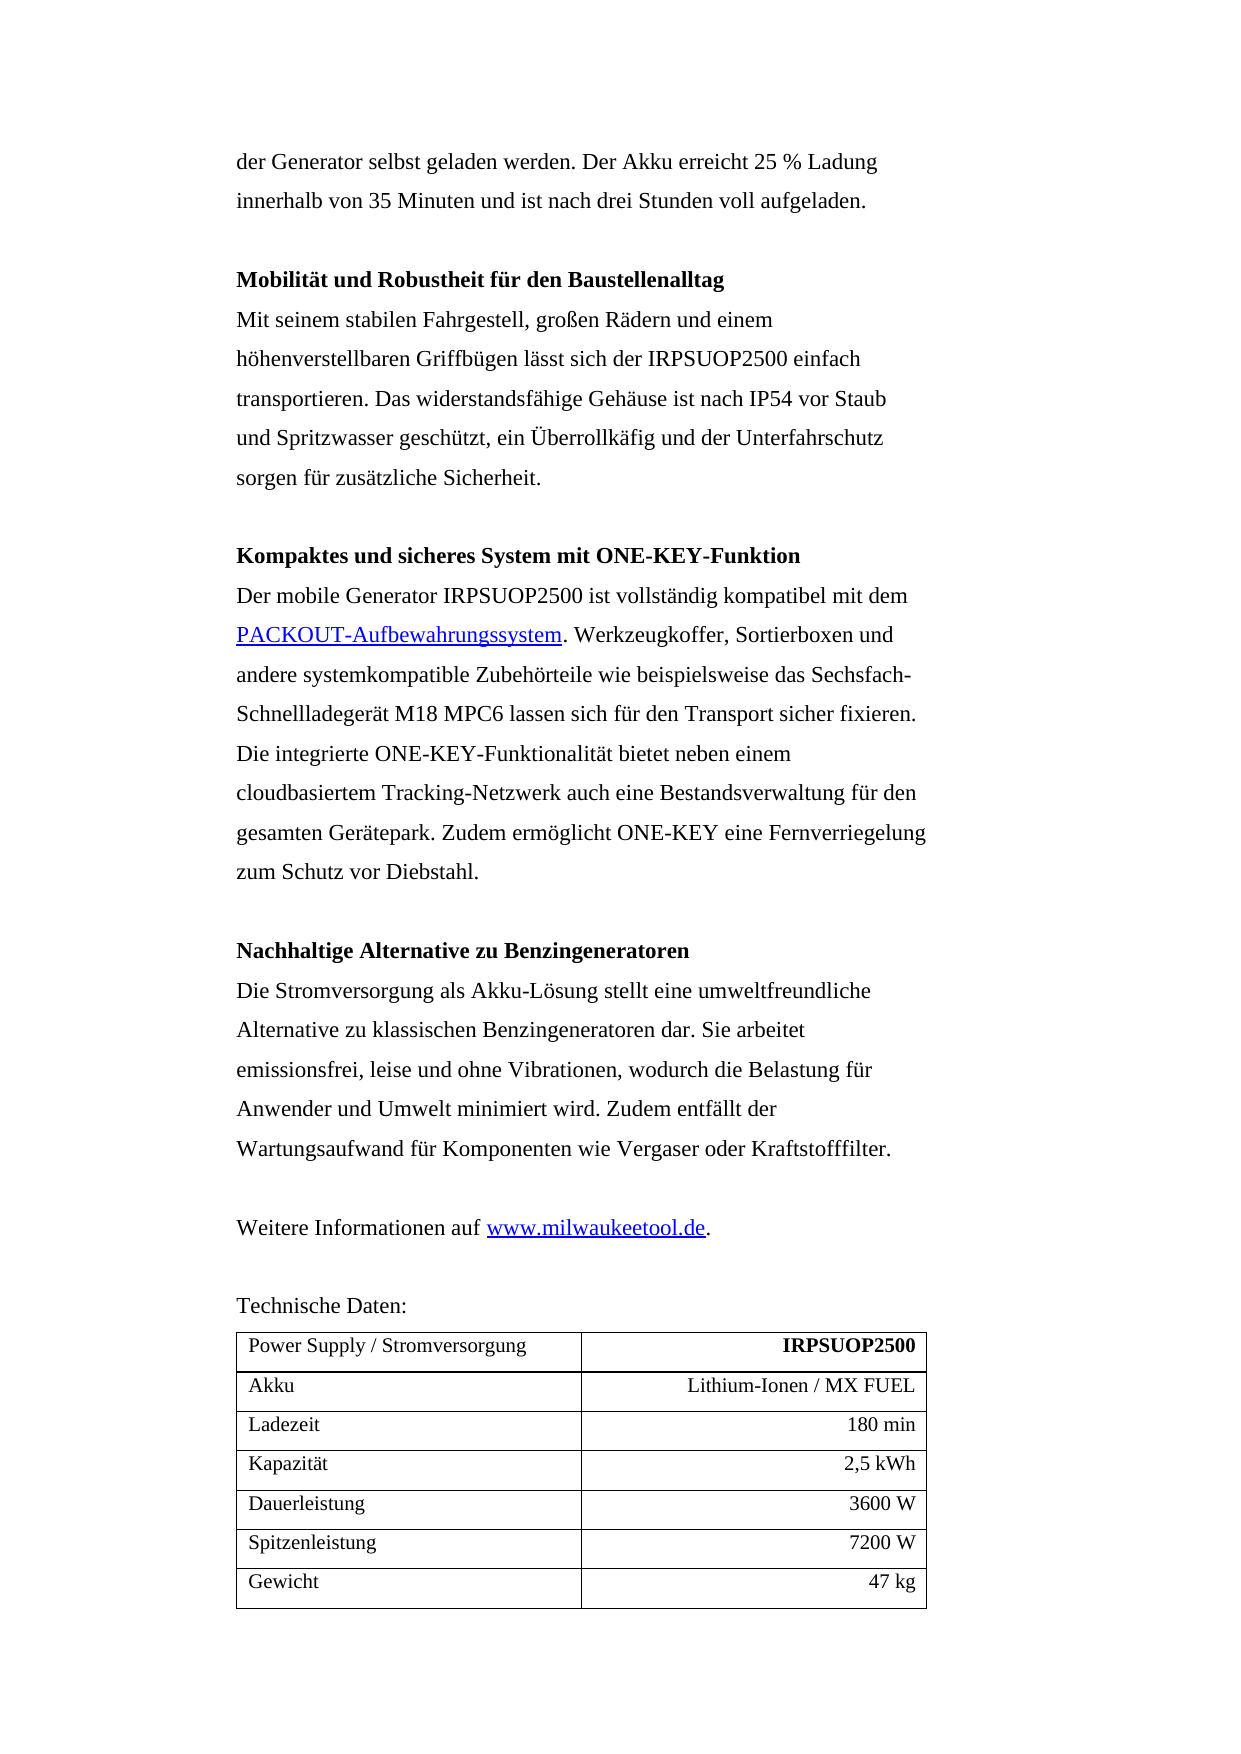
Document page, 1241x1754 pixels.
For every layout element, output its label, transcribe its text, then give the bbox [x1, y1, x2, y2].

table_cell Dauerleistung [237, 1491, 581, 1529]
text Nachhaltige Alternative zu Benzingeneratoren [236, 937, 927, 964]
table_cell 2,5 kWh [582, 1451, 926, 1489]
table_cell Lithium-Ionen / MX FUEL [582, 1373, 926, 1411]
text Die Stromversorgung als Akku-Lösung stellt eine umweltfreundliche Alternative zu klassischen Benzingeneratoren dar. Sie arbeitet emissionsfrei, leise und ohne Vibrationen, wodurch die Belastung für Anwender und Umwelt minimiert wird. Zudem entfällt der Wartungsaufwand für Komponenten wie Vergaser oder Kraftstofffilter. [236, 977, 927, 1161]
text Technische Daten: [236, 1293, 927, 1319]
table_cell 47 kg [582, 1569, 926, 1608]
table_cell 180 min [582, 1412, 926, 1450]
text Mobilität und Robustheit für den Baustellenalltag [236, 266, 927, 292]
table_cell 3600 W [582, 1491, 926, 1529]
table_cell Kapazität [237, 1451, 581, 1489]
text Kompaktes und sicheres System mit ONE-KEY-Funktion [236, 542, 927, 569]
text Der mobile Generator IRPSUOP2500 ist vollständig kompatibel mit dem PACKOUT-Aufbewahrungssystem. Werkzeugkoffer, Sortierboxen und andere systemkompatible Zubehörteile wie beispielsweise das Sechsfach-Schnellladegerät M18 MPC6 lassen sich für den Transport sicher fixieren. Die integrierte ONE-KEY-Funktionalität bietet neben einem cloudbasiertem Tracking-Netzwerk auch eine Bestandsverwaltung für den gesamten Gerätepark. Zudem ermöglicht ONE-KEY eine Fernverriegelung zum Schutz vor Diebstahl. [236, 582, 927, 885]
table_cell Akku [237, 1373, 581, 1411]
table_cell Spitzenleistung [237, 1530, 581, 1568]
text Mit seinem stabilen Fahrgestell, großen Rädern und einem höhenverstellbaren Griffbügen lässt sich der IRPSUOP2500 einfach transportieren. Das widerstandsfähige Gehäuse ist nach IP54 vor Staub und Spritzwasser geschützt, ein Überrollkäfig und der Unterfahrschutz sorgen für zusätzliche Sicherheit. [236, 306, 927, 490]
table_header Power Supply / Stromversorgung [237, 1333, 581, 1371]
table_cell Gewicht [237, 1569, 581, 1608]
text Weitere Informationen auf www.milwaukeetool.de. [236, 1214, 927, 1240]
table_header IRPSUOP2500 [582, 1333, 926, 1371]
table_cell Ladezeit [237, 1412, 581, 1450]
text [236, 148, 927, 213]
table_cell 7200 W [582, 1530, 926, 1568]
